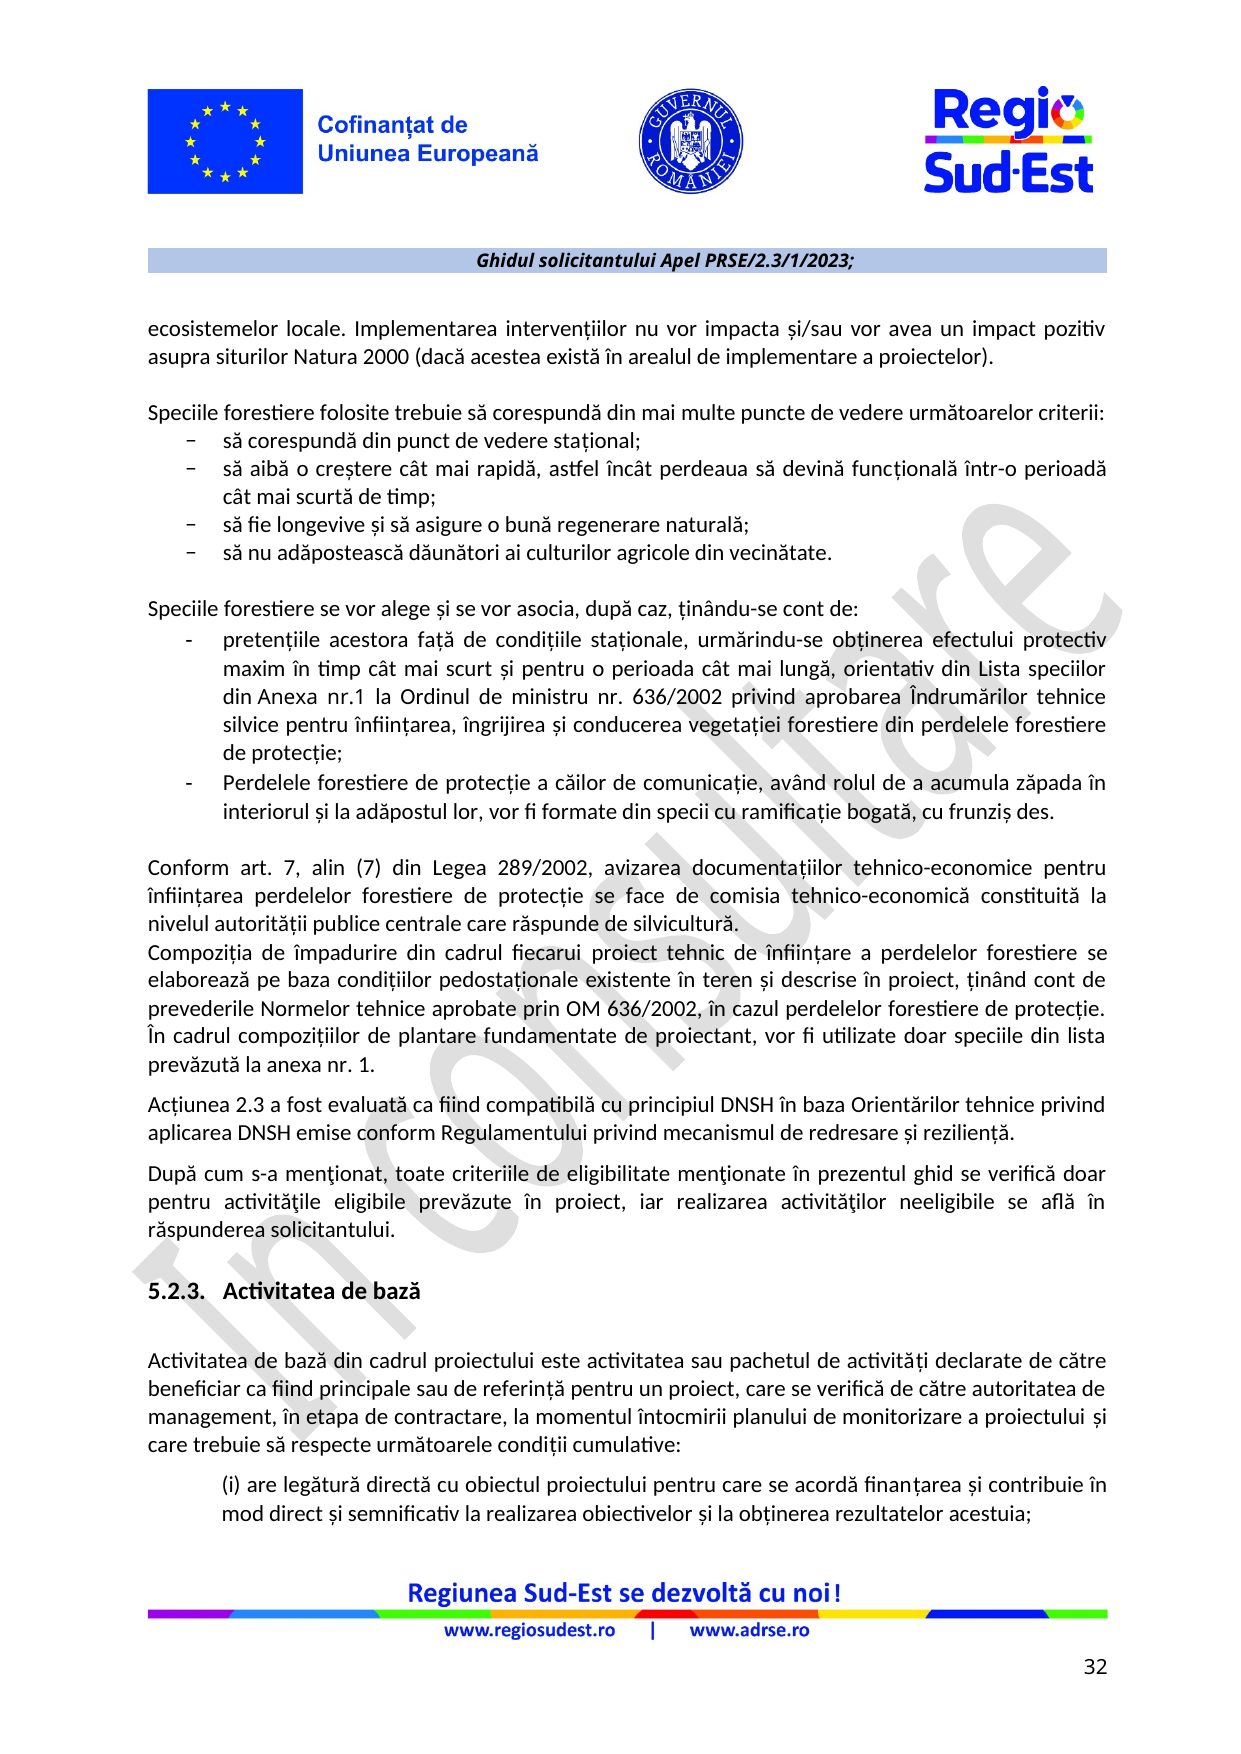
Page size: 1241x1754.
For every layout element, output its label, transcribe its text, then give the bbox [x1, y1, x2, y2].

text Activitatea de bază din cadrul proiectului este activitatea sau pachetul de activităţi declarate de către beneficiar ca fiind principale sau de referinţă pentru un proiect, care se verifică de către autoritatea de management, în etapa de contractare, la momentul întocmirii planului de monitorizare a proiectului şi care trebuie să respecte următoarele condiţii cumulative: [148, 1346, 1107, 1458]
text Speciile forestiere folosite trebuie să corespundă din mai multe puncte de vedere următoarelor criterii: [148, 398, 1107, 426]
subtitle Activitatea de bază [148, 1275, 1107, 1306]
text Conform art. 7, alin (7) din Legea 289/2002, avizarea documentaţiilor tehnico-economice pentru înfiinţarea perdelelor forestiere de protecţie se face de comisia tehnico-economică constituită la nivelul autorităţii publice centrale care răspunde de silvicultură. [148, 853, 1107, 938]
text Compoziția de împadurire din cadrul fiecarui proiect tehnic de înfiinţare a perdelelor forestiere se elaborează pe baza condițiilor pedostaționale existente în teren și descrise în proiect, ținând cont de prevederile Normelor tehnice aprobate prin OM 636/2002, în cazul perdelelor forestiere de protecție. În cadrul compozițiilor de plantare fundamentate de proiectant, vor fi utilizate doar speciile din lista prevăzută la anexa nr. 1. [148, 938, 1107, 1078]
list să aibă o creştere cât mai rapidă, astfel încât perdeaua să devină funcţională într-o perioadă cât mai scurtă de timp; [185, 454, 1107, 510]
list Perdelele forestiere de protecţie a căilor de comunicaţie, având rolul de a acumula zăpada în interiorul şi la adăpostul lor, vor fi formate din specii cu ramificaţie bogată, cu frunziş des. [185, 766, 1107, 826]
picture [147, 86, 1093, 195]
text După cum s-a menţionat, toate criteriile de eligibilitate menţionate în prezentul ghid se verifică doar pentru activităţile eligibile prevăzute în proiect, iar realizarea activităţilor neeligibile se află în răspunderea solicitantului. [148, 1159, 1107, 1243]
list să fie longevive şi să asigure o bună regenerare naturală; [185, 510, 1107, 538]
list pretenţiile acestora faţă de condiţiile staţionale, urmărindu-se obţinerea efectului protectiv maxim în timp cât mai scurt şi pentru o perioada cât mai lungă, orientativ din Lista speciilor din Anexa nr.1 la Ordinul de ministru nr. 636/2002 privind aprobarea Îndrumărilor tehnice silvice pentru înfiinţarea, îngrijirea şi conducerea vegetaţiei forestiere din perdelele forestiere de protecţie; [185, 622, 1107, 766]
text Speciile forestiere se vor alege şi se vor asocia, după caz, ţinându-se cont de: [148, 594, 1107, 622]
picture [147, 1582, 1108, 1640]
text Acțiunea 2.3 a fost evaluată ca fiind compatibilă cu principiul DNSH în baza Orientărilor tehnice privind aplicarea DNSH emise conform Regulamentului privind mecanismul de redresare și reziliență. [148, 1090, 1107, 1146]
list să corespundă din punct de vedere staţional; [185, 426, 1107, 454]
list să nu adăpostească dăunători ai culturilor agricole din vecinătate. [185, 538, 1107, 566]
text (i) are legătură directă cu obiectul proiectului pentru care se acordă finanţarea şi contribuie în mod direct şi semnificativ la realizarea obiectivelor şi la obţinerea rezultatelor acestuia; [221, 1471, 1107, 1527]
